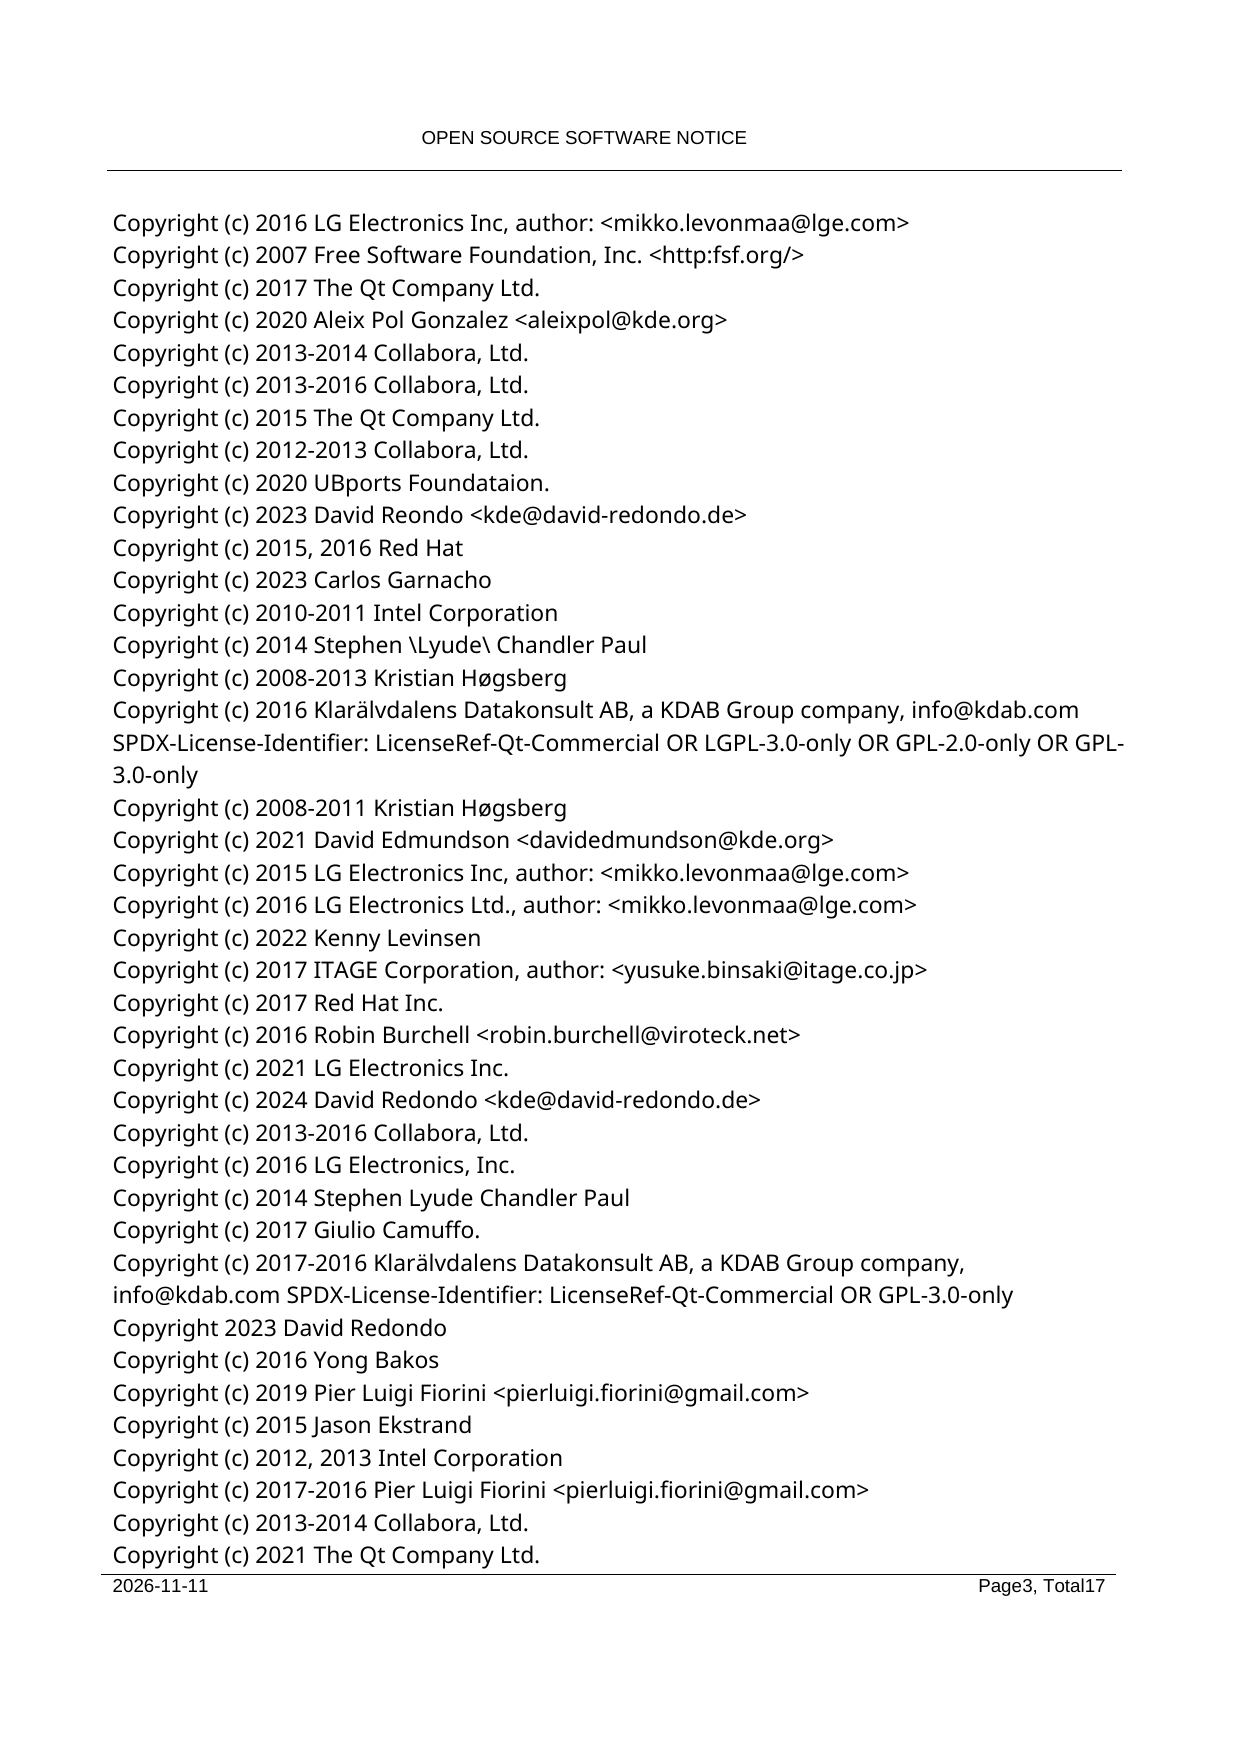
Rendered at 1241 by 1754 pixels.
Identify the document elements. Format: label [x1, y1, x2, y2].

text [112, 206, 1128, 1571]
